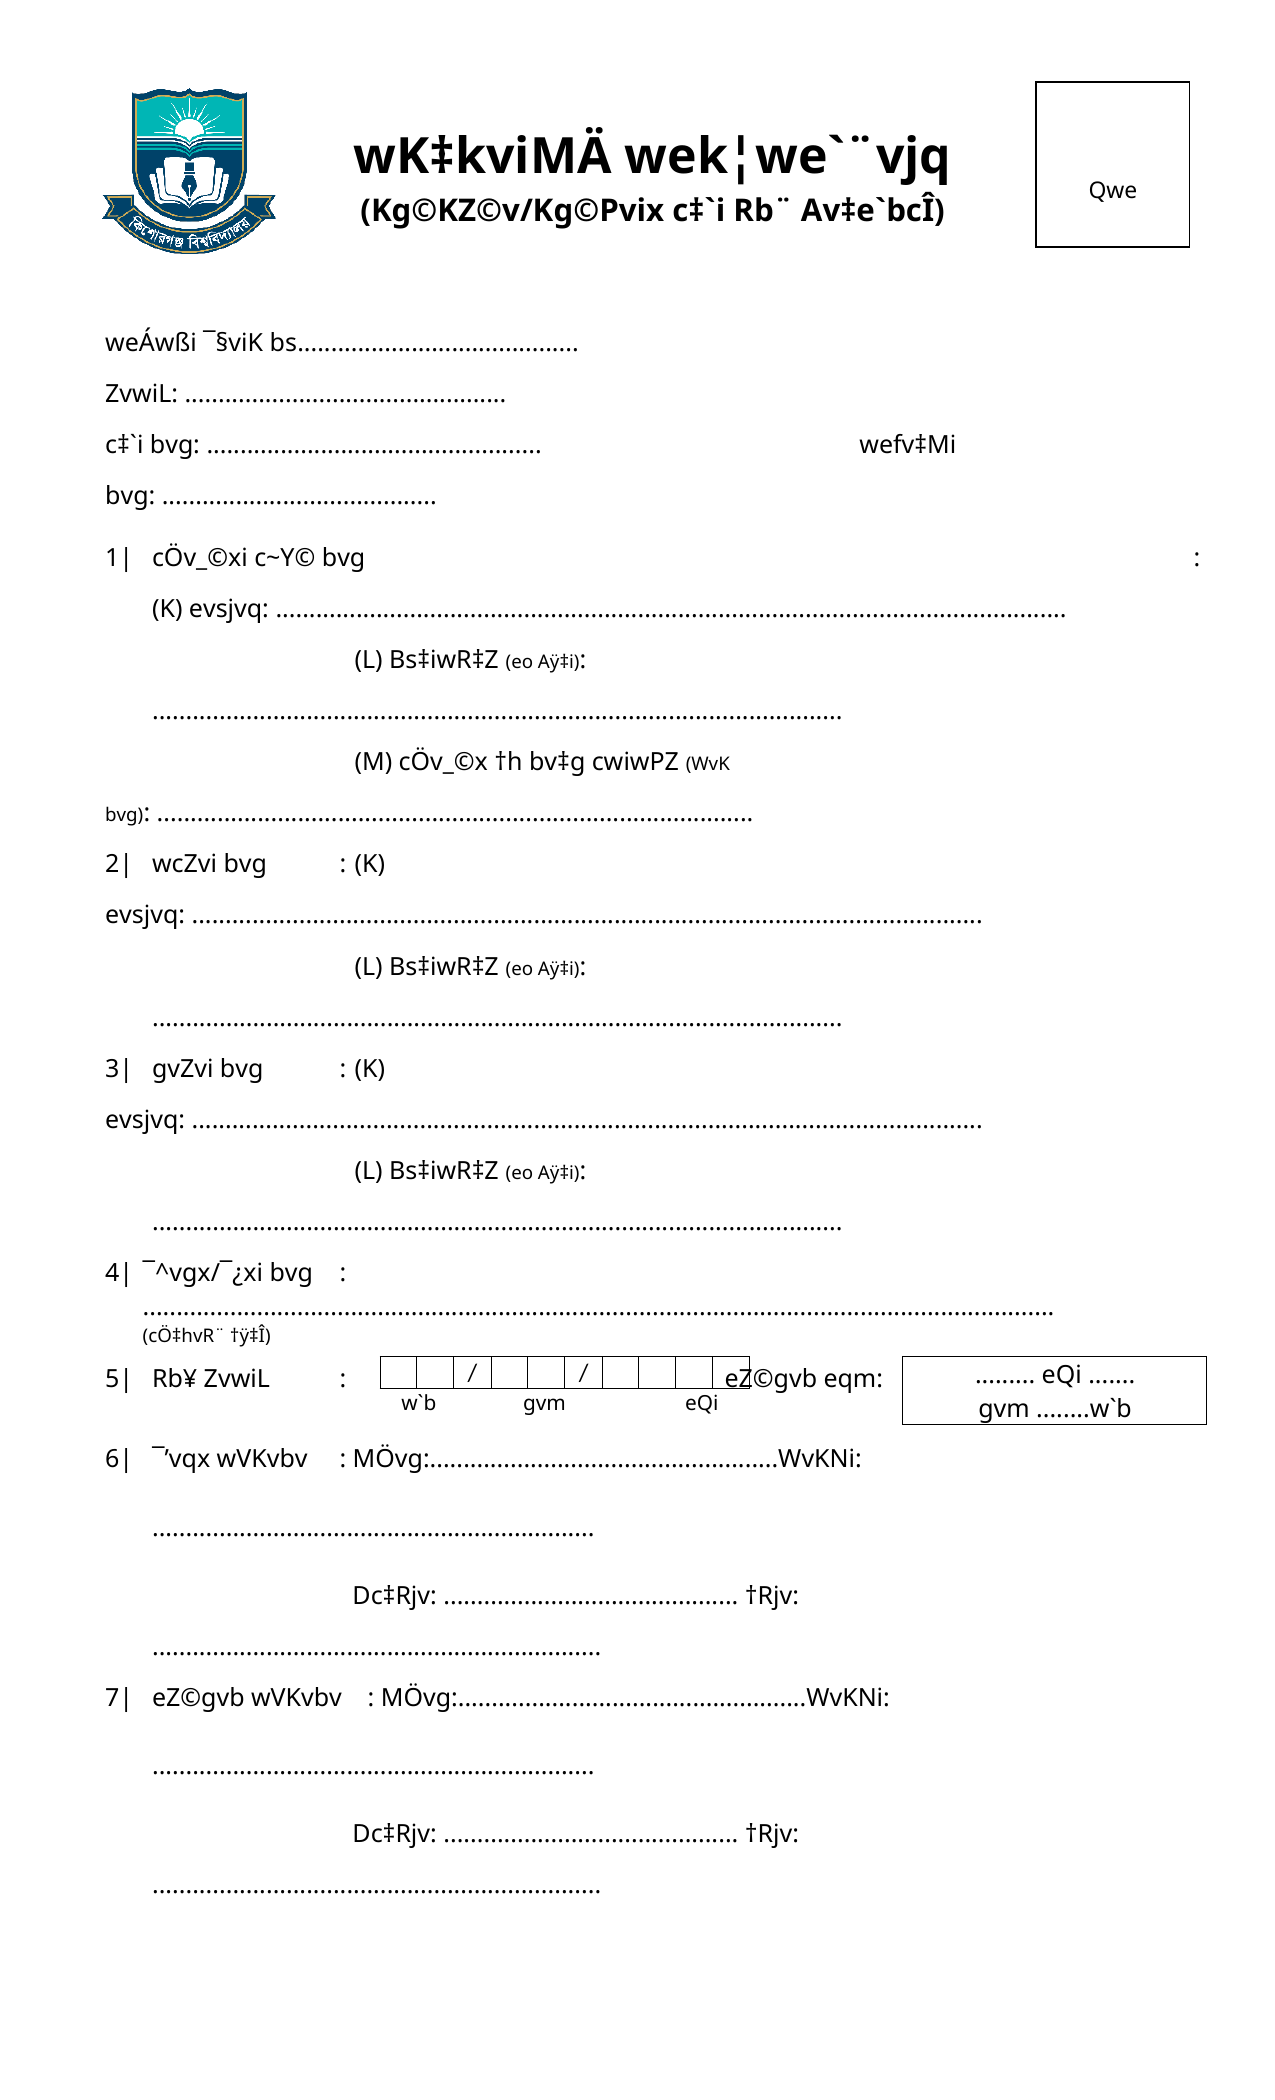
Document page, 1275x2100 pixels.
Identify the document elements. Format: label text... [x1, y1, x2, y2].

text 3| gvZvi bvg : (K) evsjvq: ...................................................................................................................... [105, 1050, 1200, 1135]
text 7| eZ©gvb wVKvbv : MÖvg:....................................................WvKNi: .................................................................. [105, 1679, 1200, 1782]
text Dc‡Rjv: ............................................ †Rjv: ................................................................... [105, 1816, 1200, 1901]
text 2| wcZvi bvg : (K) evsjvq: ...................................................................................................................... [105, 846, 1200, 931]
text 5| Rb¥ ZvwiL : eZ©gvb eqm: [903, 1361, 1200, 1394]
text (L) Bs‡iwR‡Z (eo Aÿ‡i): ....................................................................................................... [105, 1152, 1200, 1237]
text (M) cÖv_©x †h bv‡g cwiwPZ (WvK bvg): ......................................................................................... [105, 744, 1200, 829]
text 4| ¯^vgx/¯¿xi bvg : ........................................................................................................................................ [105, 1254, 1200, 1322]
text (L) Bs‡iwR‡Z (eo Aÿ‡i): ....................................................................................................... [105, 642, 1200, 727]
text Dc‡Rjv: ............................................ †Rjv: ................................................................... [105, 1577, 1200, 1662]
text (L) Bs‡iwR‡Z (eo Aÿ‡i): ....................................................................................................... [105, 948, 1200, 1033]
text (Kg©KZ©v/Kg©Pvix c‡`i Rb¨ Av‡e`bcÎ) [105, 188, 1200, 231]
picture [102, 88, 276, 254]
text weÁwßi ¯§viK bs.......................................... ZvwiL: ................................................ [105, 324, 1200, 409]
text 6| ¯’vqx wVKvbv : MÖvg:....................................................WvKNi: .................................................................. [105, 1441, 1200, 1543]
text (cÖ‡hvR¨ †ÿ‡Î) [142, 1322, 1200, 1348]
text wK‡kviMÄ wek¦we`¨vjq [105, 120, 1200, 188]
text c‡`i bvg: .................................................. wefv‡Mi bvg: ......................................... [105, 426, 1200, 511]
text 1| cÖv_©xi c~Y© bvg : (K) evsjvq: ...................................................................................................................... [105, 540, 1200, 625]
text 5| Rb¥ ZvwiL : eZ©gvb eqm: [105, 1361, 902, 1394]
